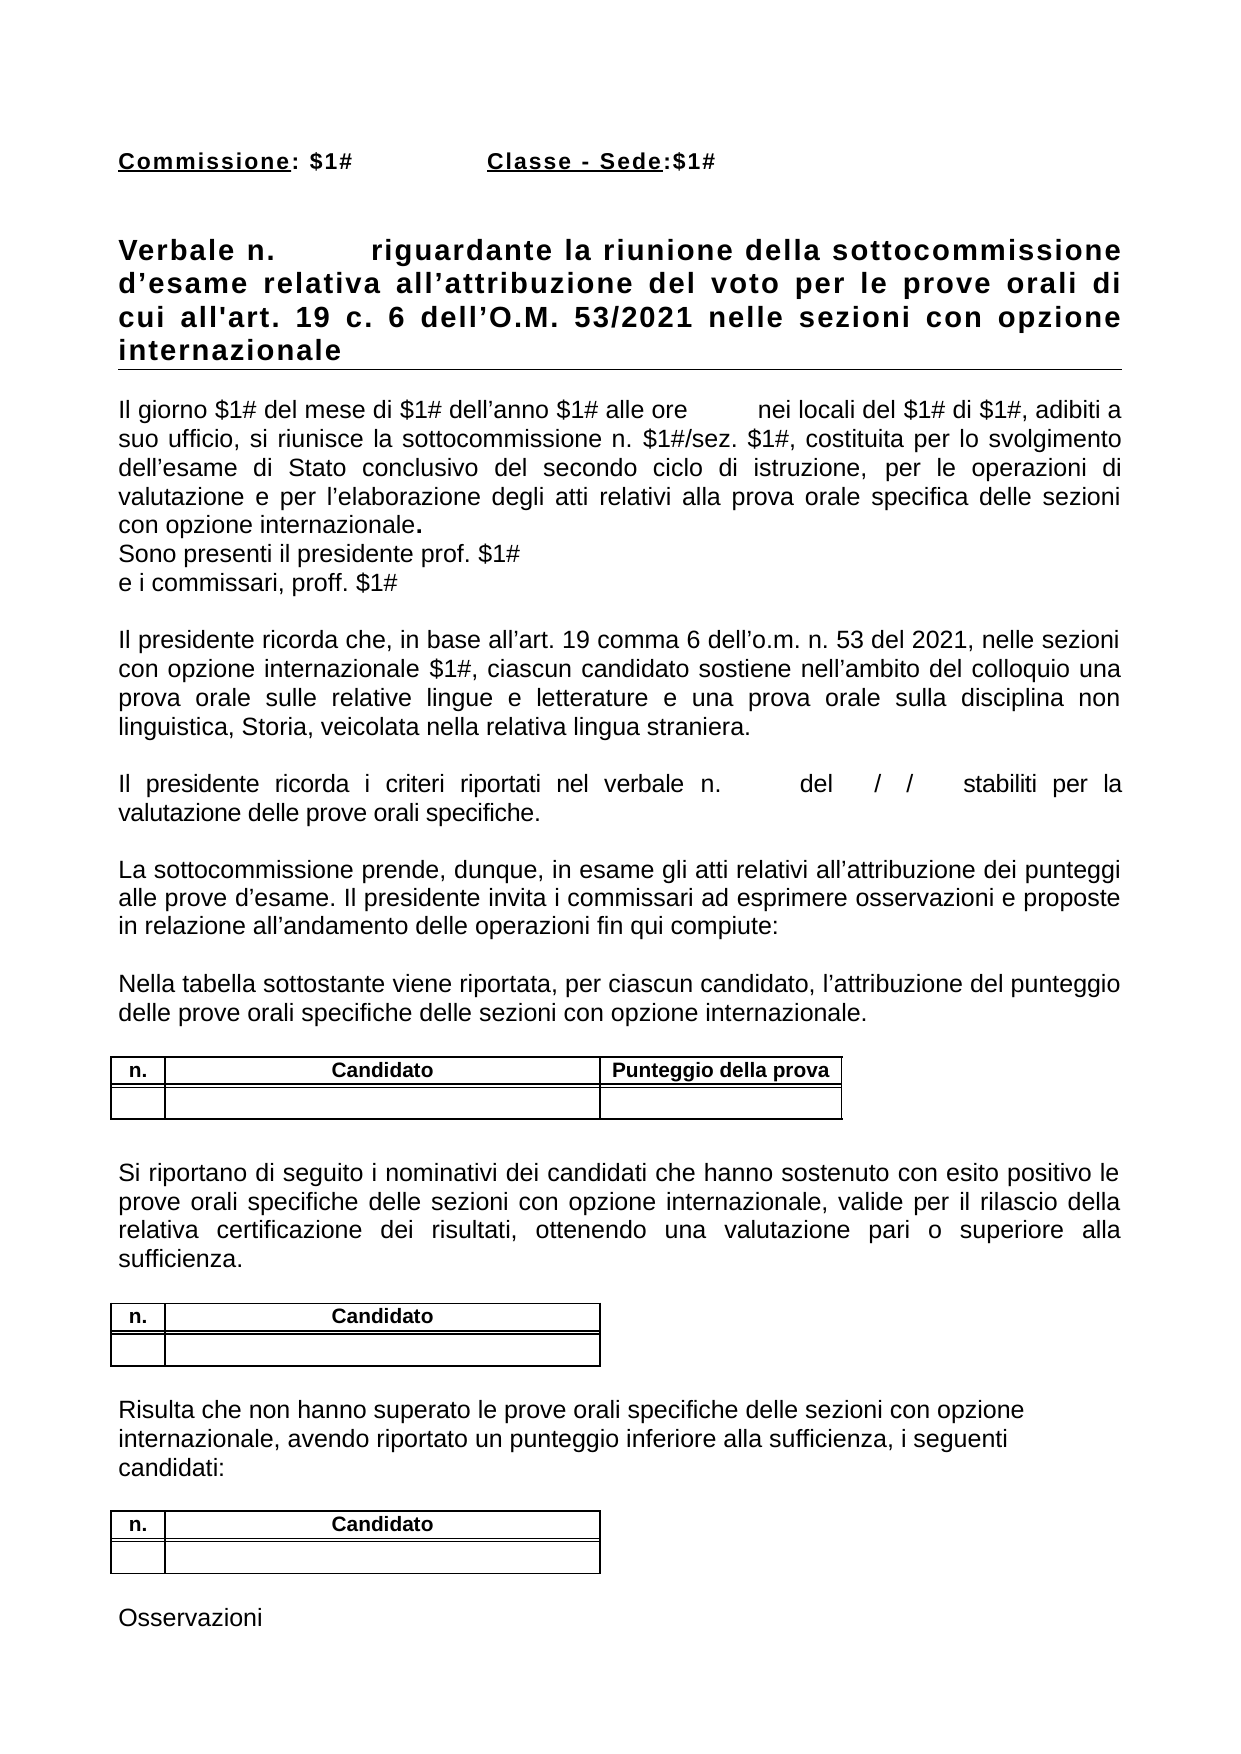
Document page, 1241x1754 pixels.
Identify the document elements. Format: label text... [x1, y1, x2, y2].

text Risulta che non hanno superato le prove orali specifiche delle sezioni con opzione internazionale, avendo riportato un punteggio inferiore alla sufficienza, i seguenti candidati: [118, 1395, 1122, 1482]
text Si riportano di seguito i nominativi dei candidati che hanno sostenuto con esito positivo le prove orali specifiche delle sezioni con opzione internazionale, valide per il rilascio della relativa certificazione dei risultati, ottenendo una valutazione pari o superiore alla sufficienza. [118, 1158, 1122, 1273]
table_header n. [112, 1304, 164, 1330]
table_cell [166, 1335, 599, 1365]
table_header Punteggio della prova [601, 1058, 841, 1083]
table_cell [166, 1088, 599, 1118]
text Osservazioni [118, 1603, 1122, 1632]
table_cell [166, 1542, 599, 1573]
text Il presidente ricorda i criteri riportati nel verbale n. del / / stabiliti per la valutazione delle prove orali specifiche. [118, 769, 1122, 827]
text La sottocommissione prende, dunque, in esame gli atti relativi all’attribuzione dei punteggi alle prove d’esame. Il presidente invita i commissari ad esprimere osservazioni e proposte in relazione all’andamento delle operazioni fin qui compiute: [118, 856, 1122, 940]
text e i commissari, proff. $1# [118, 568, 1122, 597]
table_header Candidato [166, 1058, 599, 1083]
table_cell [601, 1088, 841, 1118]
text Nella tabella sottostante viene riportata, per ciascun candidato, l’attribuzione del punteggio delle prove orali specifiche delle sezioni con opzione internazionale. [118, 969, 1122, 1026]
table_cell [112, 1542, 164, 1573]
text Sono presenti il presidente prof. $1# [118, 539, 1122, 568]
table_header Candidato [166, 1304, 599, 1330]
text Il giorno $1# del mese di $1# dell’anno $1# alle ore nei locali del $1# di $1#, adibiti a suo ufficio, si riunisce la sottocommissione n. $1#/sez. $1#, costituita per lo svolgimento dell’esame di Stato conclusivo del secondo ciclo di istruzione, per le operazioni di valutazione e per l’elaborazione degli atti relativi alla prova orale specifica delle sezioni con opzione internazionale. [118, 395, 1122, 539]
subtitle Verbale n. riguardante la riunione della sottocommissione d’esame relativa all’attribuzione del voto per le prove orali di cui all'art. 19 c. 6 dell’O.M. 53/2021 nelle sezioni con opzione internazionale [118, 232, 1122, 369]
table_header Candidato [166, 1512, 599, 1537]
table_header n. [112, 1058, 164, 1083]
table_header n. [112, 1512, 164, 1537]
table_cell [112, 1088, 164, 1118]
subtitle Commissione: $1# Classe - Sede:$1# [118, 148, 1122, 174]
table_cell [112, 1335, 164, 1365]
text Il presidente ricorda che, in base all’art. 19 comma 6 dell’o.m. n. 53 del 2021, nelle sezioni con opzione internazionale $1#, ciascun candidato sostiene nell’ambito del colloquio una prova orale sulle relative lingue e letterature e una prova orale sulla disciplina non linguistica, Storia, veicolata nella relativa lingua straniera. [118, 625, 1122, 740]
